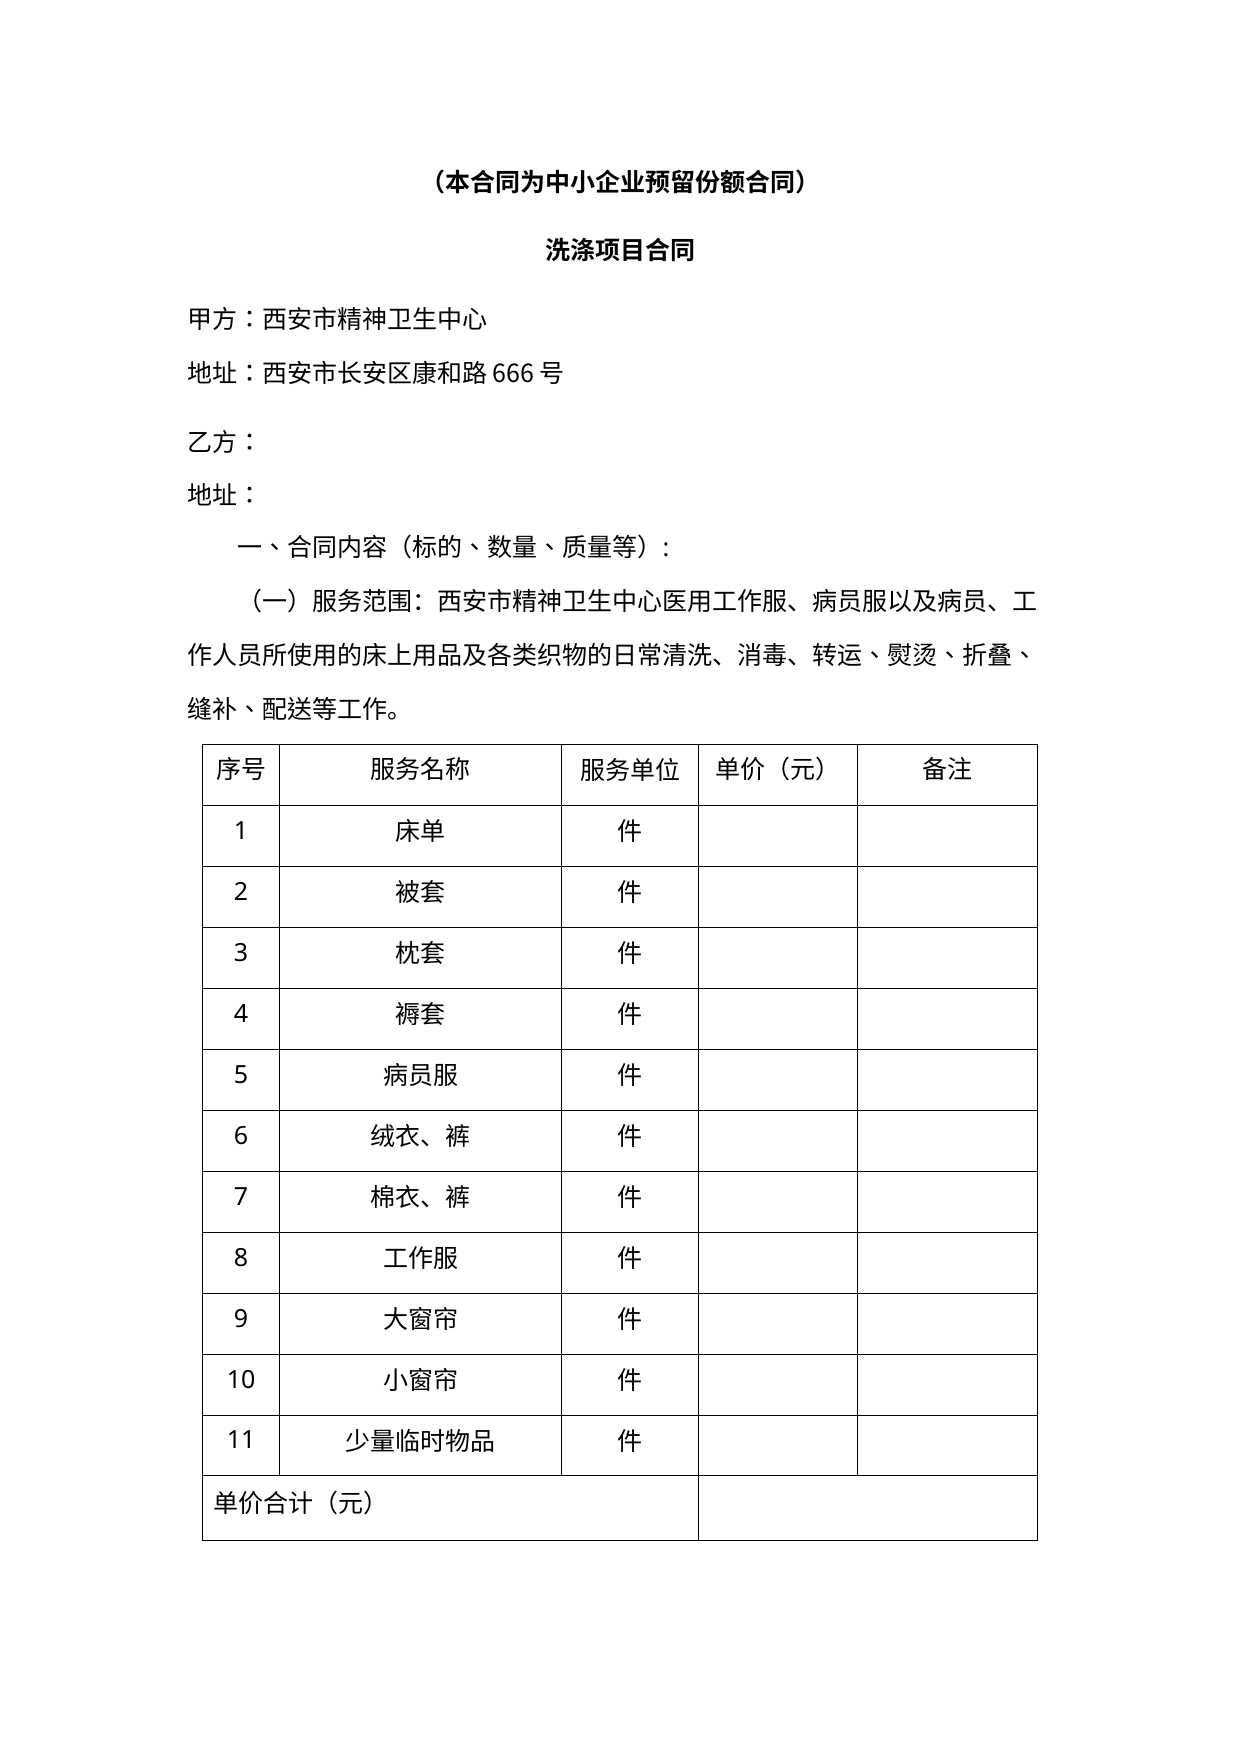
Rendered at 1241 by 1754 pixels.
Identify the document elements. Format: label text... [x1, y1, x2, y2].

table_cell 枕套 [280, 928, 561, 988]
table_cell [858, 1416, 1037, 1475]
table_cell [858, 1355, 1037, 1414]
table_cell [858, 989, 1037, 1049]
table_cell 9 [203, 1294, 279, 1353]
table_cell [699, 1294, 857, 1353]
table_cell 被套 [280, 867, 561, 927]
text 地址：西安市长安区康和路666号 [187, 354, 1053, 390]
table_cell 5 [203, 1050, 279, 1110]
table_cell 件 [562, 1294, 698, 1353]
table_cell [858, 806, 1037, 866]
table_cell [699, 867, 857, 927]
table_cell [699, 1172, 857, 1232]
table_cell 4 [203, 989, 279, 1049]
table_cell 单价合计（元） [203, 1476, 698, 1540]
table_cell 件 [562, 1355, 698, 1414]
table_cell [699, 1050, 857, 1110]
table_cell 件 [562, 989, 698, 1049]
table_cell [699, 1233, 857, 1293]
text （本合同为中小企业预留份额合同） [187, 162, 1053, 198]
table_cell [699, 1416, 857, 1475]
table_cell 工作服 [280, 1233, 561, 1293]
table_header 单价（元） [699, 745, 857, 805]
table_cell [699, 928, 857, 988]
text 乙方： [187, 424, 1053, 459]
table_cell 3 [203, 928, 279, 988]
table_header 序号 [203, 745, 279, 805]
table_cell 棉衣、裤 [280, 1172, 561, 1232]
list （一）服务范围：西安市精神卫生中心医用工作服、病员服以及病员、工作人员所使用的床上用品及各类织物的日常清洗、消毒、转运、熨烫、折叠、缝补、配送等工作。 [187, 581, 1053, 726]
table_cell 件 [562, 928, 698, 988]
table_cell 10 [203, 1355, 279, 1414]
text 甲方：西安市精神卫生中心 [187, 299, 1053, 336]
table_cell 件 [562, 1050, 698, 1110]
title 洗涤项目合同 [187, 216, 1053, 281]
table_cell 8 [203, 1233, 279, 1293]
table_cell [699, 1111, 857, 1171]
table_cell [858, 928, 1037, 988]
table_cell 褥套 [280, 989, 561, 1049]
text 地址： [187, 476, 1053, 512]
table_cell 件 [562, 1416, 698, 1475]
table_cell 少量临时物品 [280, 1416, 561, 1475]
table_cell [858, 1294, 1037, 1353]
table_cell 件 [562, 806, 698, 866]
table_cell 件 [562, 1111, 698, 1171]
table_cell 6 [203, 1111, 279, 1171]
table_cell 件 [562, 1172, 698, 1232]
table_cell [699, 806, 857, 866]
table_cell [699, 1355, 857, 1414]
table_header 备注 [858, 745, 1037, 805]
table_cell 11 [203, 1416, 279, 1475]
table_cell [858, 1111, 1037, 1171]
table_cell [858, 1233, 1037, 1293]
table_cell [699, 1476, 1037, 1540]
table_cell [858, 867, 1037, 927]
table_cell [858, 1050, 1037, 1110]
table_cell 件 [562, 1233, 698, 1293]
table_cell [699, 989, 857, 1049]
table_cell 小窗帘 [280, 1355, 561, 1414]
table_cell 病员服 [280, 1050, 561, 1110]
table_cell 7 [203, 1172, 279, 1232]
table_header 服务单位 [562, 745, 698, 805]
table_cell 绒衣、裤 [280, 1111, 561, 1171]
list 合同内容（标的、数量、质量等）: [187, 530, 1053, 564]
table_cell [858, 1172, 1037, 1232]
table_cell 大窗帘 [280, 1294, 561, 1353]
table_header 服务名称 [280, 745, 561, 805]
table_cell 2 [203, 867, 279, 927]
table_cell 件 [562, 867, 698, 927]
table_cell 1 [203, 806, 279, 866]
table_cell 床单 [280, 806, 561, 866]
